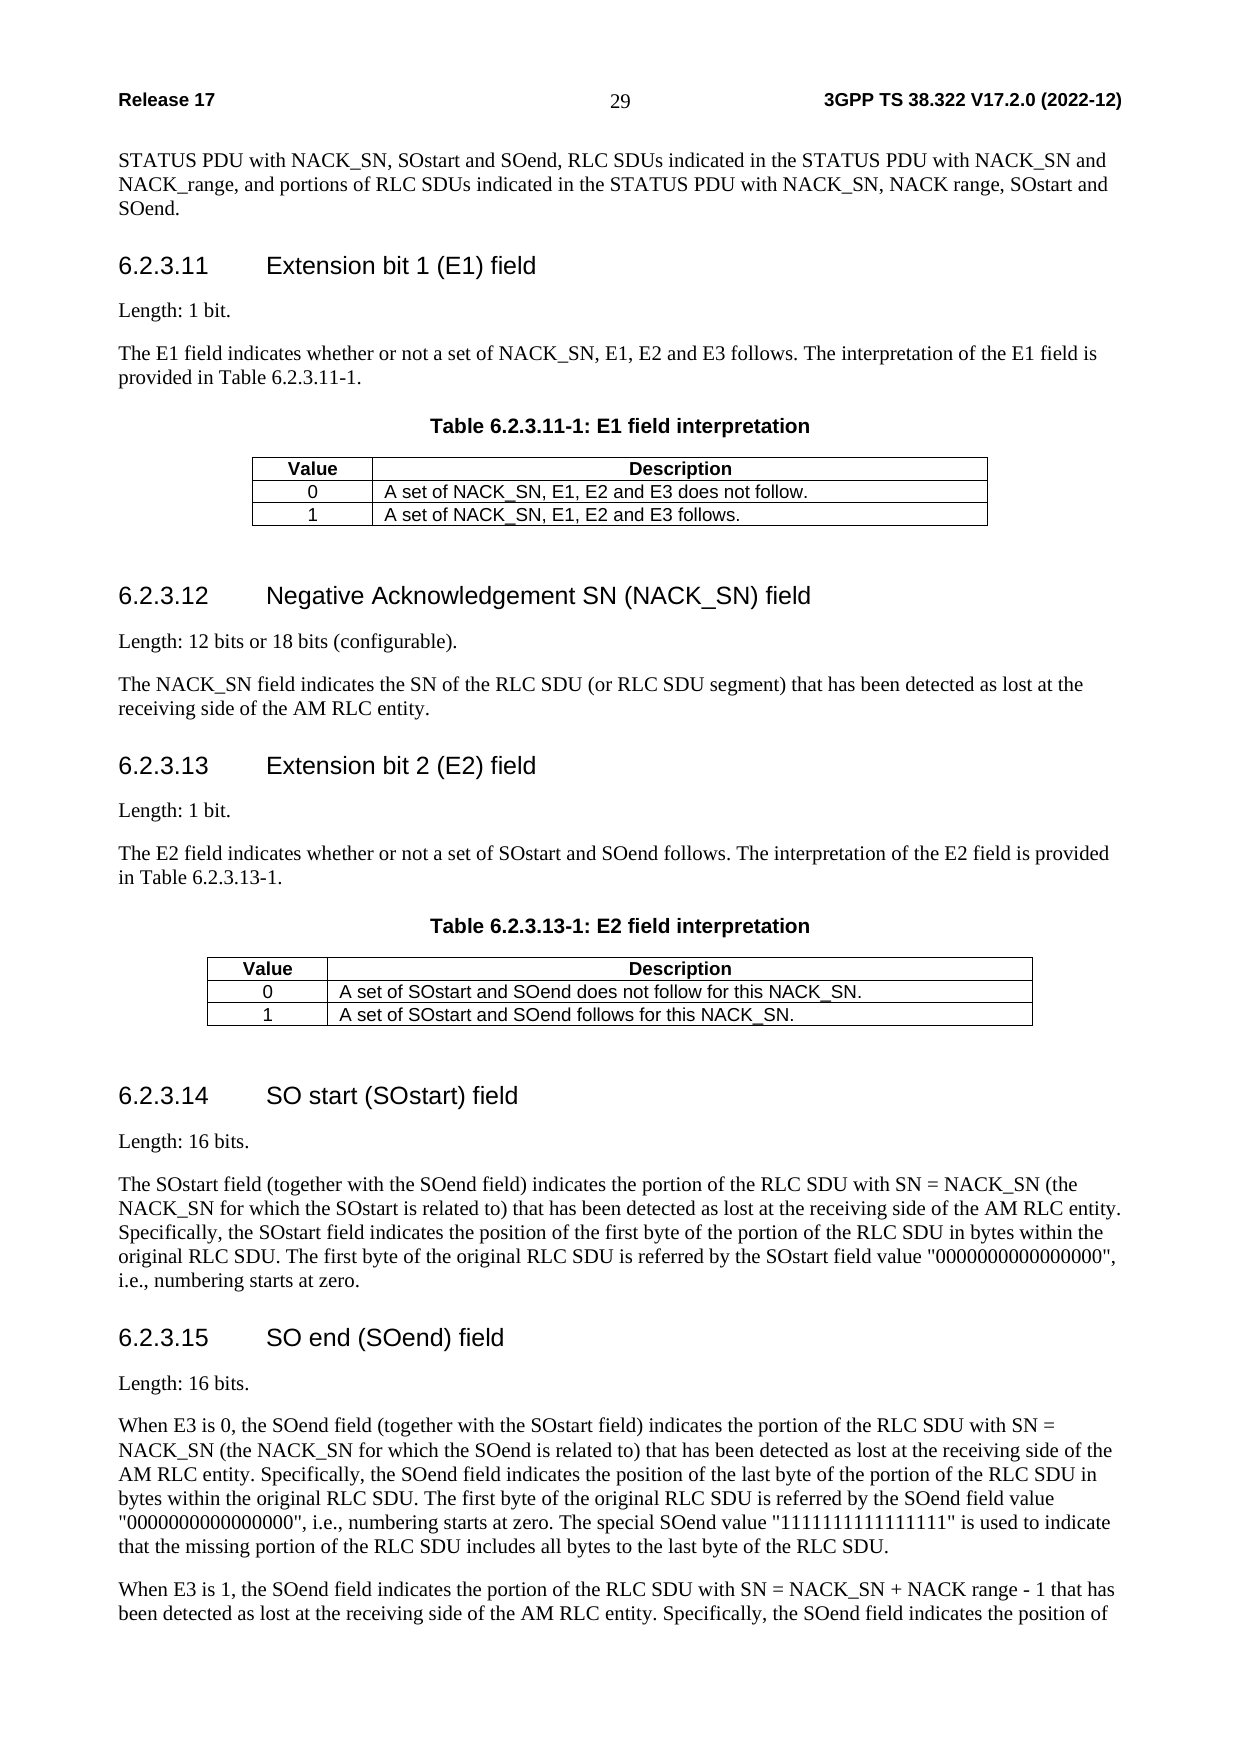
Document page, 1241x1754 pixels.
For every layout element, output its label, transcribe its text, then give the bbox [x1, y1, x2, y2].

subtitle 6.2.3.15 SO end (SOend) field [118, 1323, 1122, 1352]
table_cell 1 [208, 1003, 327, 1025]
table_cell A set of NACK_SN, E1, E2 and E3 follows. [373, 503, 987, 525]
subtitle 6.2.3.14 SO start (SOstart) field [118, 1081, 1122, 1110]
subtitle 6.2.3.11 Extension bit 1 (E1) field [118, 251, 1122, 280]
text Length: 12 bits or 18 bits (configurable). [118, 629, 1122, 653]
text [118, 1577, 1122, 1625]
table_header Description [373, 458, 987, 480]
table_cell A set of SOstart and SOend does not follow for this NACK_SN. [328, 981, 1032, 1002]
text The SOstart field (together with the SOend field) indicates the portion of the RLC SDU with SN = NACK_SN (the NACK_SN for which the SOstart is related to) that has been detected as lost at the receiving side of the AM RLC entity. Specifically, the SOstart field indicates the position of the first byte of the portion of the RLC SDU in bytes within the original RLC SDU. The first byte of the original RLC SDU is referred by the SOstart field value "0000000000000000", i.e., numbering starts at zero. [118, 1172, 1122, 1292]
text Length: 1 bit. [118, 298, 1122, 322]
table_cell 1 [253, 503, 372, 525]
text Table 6.2.3.13-1: E2 field interpretation [118, 914, 1122, 938]
text The E2 field indicates whether or not a set of SOstart and SOend follows. The interpretation of the E2 field is provided in Table 6.2.3.13-1. [118, 841, 1122, 889]
text Length: 16 bits. [118, 1129, 1122, 1153]
table_cell A set of SOstart and SOend follows for this NACK_SN. [328, 1003, 1032, 1025]
table_cell 0 [208, 981, 327, 1002]
table_cell A set of NACK_SN, E1, E2 and E3 does not follow. [373, 481, 987, 502]
text The E1 field indicates whether or not a set of NACK_SN, E1, E2 and E3 follows. The interpretation of the E1 field is provided in Table 6.2.3.11-1. [118, 341, 1122, 389]
table_header Value [253, 458, 372, 480]
subtitle 6.2.3.12 Negative Acknowledgement SN (NACK_SN) field [118, 581, 1122, 610]
table_header Value [208, 958, 327, 980]
text When E3 is 0, the SOend field (together with the SOstart field) indicates the portion of the RLC SDU with SN = NACK_SN (the NACK_SN for which the SOend is related to) that has been detected as lost at the receiving side of the AM RLC entity. Specifically, the SOend field indicates the position of the last byte of the portion of the RLC SDU in bytes within the original RLC SDU. The first byte of the original RLC SDU is referred by the SOend field value "0000000000000000", i.e., numbering starts at zero. The special SOend value "1111111111111111" is used to indicate that the missing portion of the RLC SDU includes all bytes to the last byte of the RLC SDU. [118, 1413, 1122, 1558]
text Table 6.2.3.11-1: E1 field interpretation [118, 414, 1122, 438]
text Length: 16 bits. [118, 1371, 1122, 1395]
text The NACK_SN field indicates the SN of the RLC SDU (or RLC SDU segment) that has been detected as lost at the receiving side of the AM RLC entity. [118, 672, 1122, 720]
table_cell 0 [253, 481, 372, 502]
table_header Description [328, 958, 1032, 980]
text Length: 1 bit. [118, 798, 1122, 822]
subtitle 6.2.3.13 Extension bit 2 (E2) field [118, 751, 1122, 780]
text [118, 147, 1122, 220]
